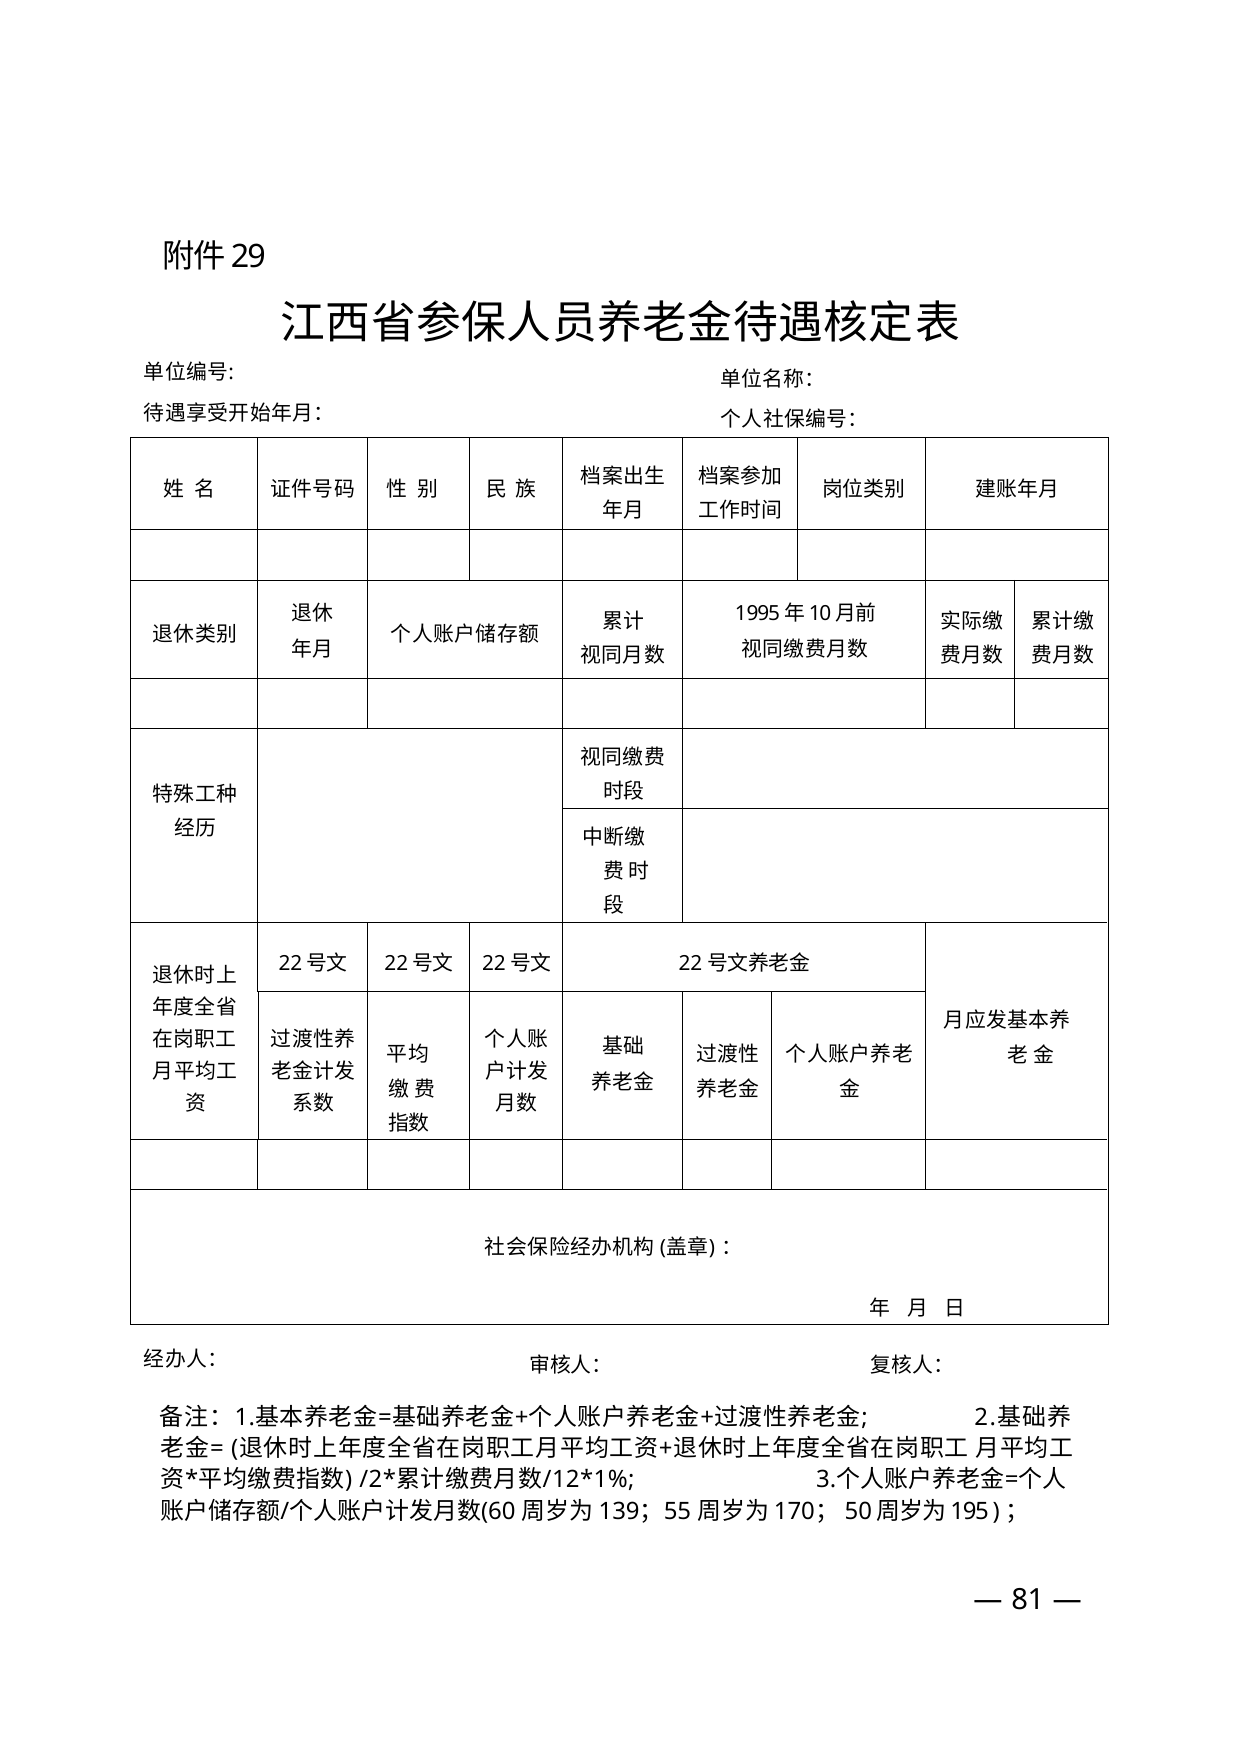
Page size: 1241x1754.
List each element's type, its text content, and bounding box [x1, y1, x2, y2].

table_cell 退休时上 年度全省 在岗职工 月平均工 资 [131, 923, 258, 1139]
table_cell 实际缴 费月数 [926, 581, 1014, 677]
table_header 建账年月 [926, 438, 1108, 529]
table_cell 中断缴费 时段 [563, 809, 682, 922]
table_cell 月应发基本养老 金 [926, 922, 1108, 1139]
table_cell 累计 视同月数 [563, 581, 682, 677]
table_cell [470, 1140, 562, 1188]
table_cell [926, 1139, 1108, 1188]
table_cell [563, 679, 682, 728]
table_cell 个人账 户计发 月数 [470, 992, 562, 1139]
table_cell [926, 530, 1108, 580]
table_cell [368, 530, 469, 580]
table_cell 22 号文 [470, 923, 562, 991]
text 江西省参保人员养老金待遇核定表 [280, 293, 1109, 350]
text 待遇享受开始年月： [144, 401, 710, 425]
table_cell [258, 1140, 367, 1188]
table_cell [772, 1140, 925, 1188]
table_cell [563, 530, 682, 580]
table_cell [1015, 679, 1108, 728]
table_cell [683, 679, 925, 728]
table_cell [683, 729, 1108, 808]
table_cell [131, 679, 257, 728]
table_cell [131, 530, 257, 580]
table_cell 1995 年 10 月前 视同缴费月数 [683, 581, 925, 677]
table_cell [131, 1140, 257, 1188]
text 单位名称： [720, 363, 1109, 392]
table_header 证件号码 [258, 438, 367, 529]
table_cell 个人账户养老 金 [772, 992, 925, 1139]
table_cell 退休类别 [131, 581, 257, 677]
table_cell [470, 530, 562, 580]
table_cell [368, 679, 562, 728]
table_cell [368, 1140, 469, 1188]
text 复核人： [870, 1353, 1109, 1378]
table_cell [563, 1140, 682, 1188]
table_header 姓 名 [131, 438, 257, 529]
table_cell 退休 年月 [258, 581, 367, 677]
table_cell 累计缴 费月数 [1015, 581, 1108, 677]
table_cell 特殊工种 经历 [131, 729, 257, 922]
table_cell 22 号文养老金 [563, 923, 925, 991]
table_cell 基础 养老金 [563, 992, 682, 1139]
text 经办人： [144, 1347, 518, 1371]
table_cell [258, 679, 367, 728]
table_cell 平均缴 费指数 [368, 992, 469, 1139]
table_cell 22 号文 [258, 923, 367, 991]
table_cell [258, 729, 562, 922]
table_cell 社会保险经办机构 (盖章) ： 年 月 日 [131, 1189, 1108, 1324]
table_header 档案出生 年月 [563, 438, 682, 529]
table_cell [926, 679, 1014, 728]
text 单位编号: [144, 357, 710, 385]
table_header 岗位类别 [798, 438, 925, 529]
table_cell [683, 1140, 771, 1188]
table_cell 22 号文 [368, 923, 469, 991]
table_cell [798, 530, 925, 580]
table_cell 过渡性养 老金计发 系数 [259, 992, 367, 1139]
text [159, 1400, 1084, 1527]
table_cell [683, 809, 1108, 922]
table_header 档案参加 工作时间 [683, 438, 797, 529]
table_cell 个人账户储存额 [368, 581, 562, 677]
table_header 性 别 [368, 438, 469, 529]
text 附件 29 [162, 232, 1109, 276]
table_cell [258, 530, 367, 580]
table_cell 视同缴费 时段 [563, 729, 682, 808]
table_cell [683, 530, 797, 580]
table_header 民 族 [470, 438, 562, 529]
text 个人社保编号： [720, 407, 1109, 432]
table_cell 过渡性 养老金 [683, 992, 771, 1139]
text 审核人： [529, 1353, 860, 1378]
